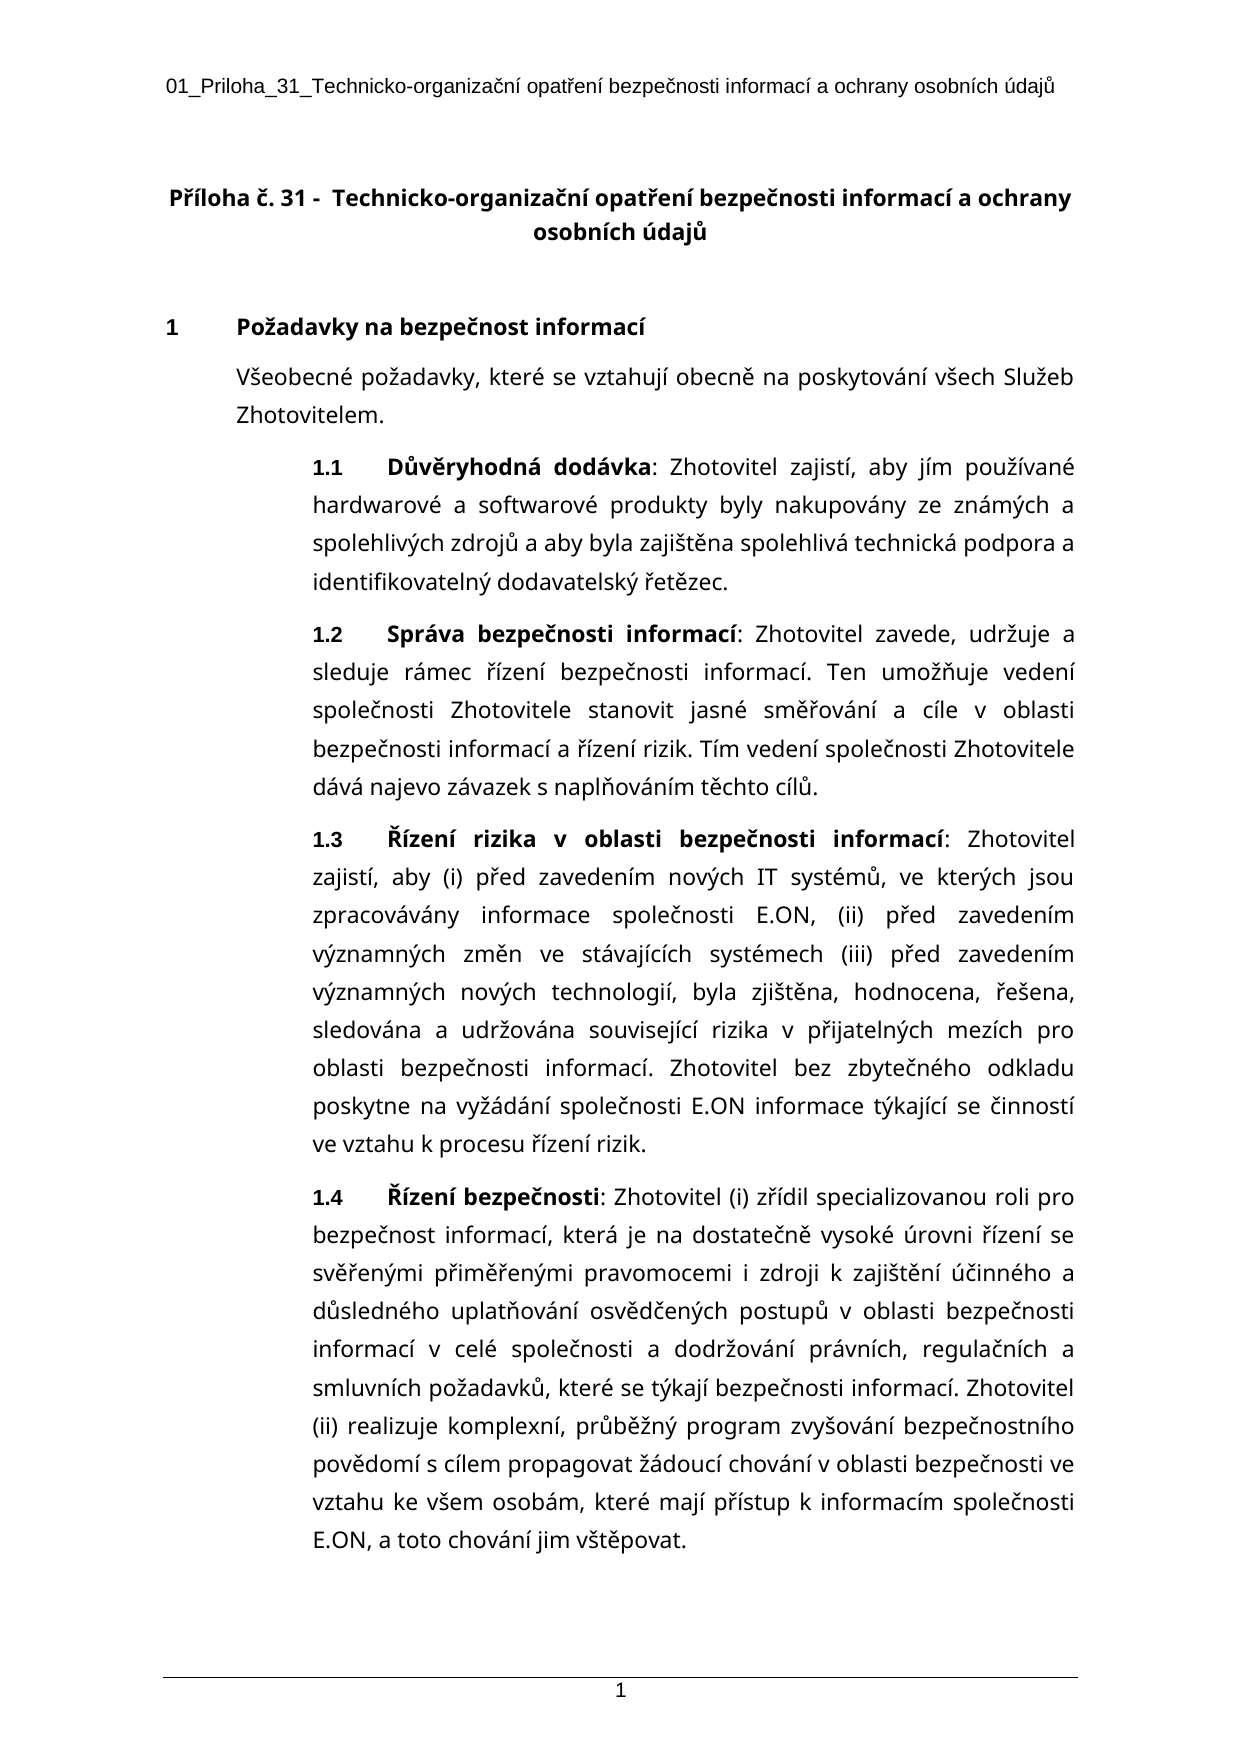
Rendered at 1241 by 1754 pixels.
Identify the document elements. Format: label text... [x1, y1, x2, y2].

list Správa bezpečnosti informací: Zhotovitel zavede, udržuje a sleduje rámec řízení bezpečnosti informací. Ten umožňuje vedení společnosti Zhotovitele stanovit jasné směřování a cíle v oblasti bezpečnosti informací a řízení rizik. Tím vedení společnosti Zhotovitele dává najevo závazek s naplňováním těchto cílů. [312, 618, 1076, 802]
text Všeobecné požadavky, které se vztahují obecně na poskytování všech Služeb Zhotovitelem. [236, 360, 1076, 430]
list Řízení rizika v oblasti bezpečnosti informací: Zhotovitel zajistí, aby (i) před zavedením nových IT systémů, ve kterých jsou zpracovávány informace společnosti E.ON, (ii) před zavedením významných změn ve stávajících systémech (iii) před zavedením významných nových technologií, byla zjištěna, hodnocena, řešena, sledována a udržována související rizika v přijatelných mezích pro oblasti bezpečnosti informací. Zhotovitel bez zbytečného odkladu poskytne na vyžádání společnosti E.ON informace týkající se činností ve vztahu k procesu řízení rizik. [312, 823, 1076, 1159]
list Řízení bezpečnosti: Zhotovitel (i) zřídil specializovanou roli pro bezpečnost informací, která je na dostatečně vysoké úrovni řízení se svěřenými přiměřenými pravomocemi i zdroji k zajištění účinného a důsledného uplatňování osvědčených postupů v oblasti bezpečnosti informací v celé společnosti a dodržování právních, regulačních a smluvních požadavků, které se týkají bezpečnosti informací. Zhotovitel (ii) realizuje komplexní, průběžný program zvyšování bezpečnostního povědomí s cílem propagovat žádoucí chování v oblasti bezpečnosti ve vztahu ke všem osobám, které mají přístup k informacím společnosti E.ON, a toto chování jim vštěpovat. [312, 1181, 1076, 1555]
list Požadavky na bezpečnost informací [166, 311, 1076, 342]
list Důvěryhodná dodávka: Zhotovitel zajistí, aby jím používané hardwarové a softwarové produkty byly nakupovány ze známých a spolehlivých zdrojů a aby byla zajištěna spolehlivá technická podpora a identifikovatelný dodavatelský řetězec. [312, 451, 1076, 597]
text Příloha č. 31 - Technicko-organizační opatření bezpečnosti informací a ochrany osobních údajů [166, 182, 1075, 247]
